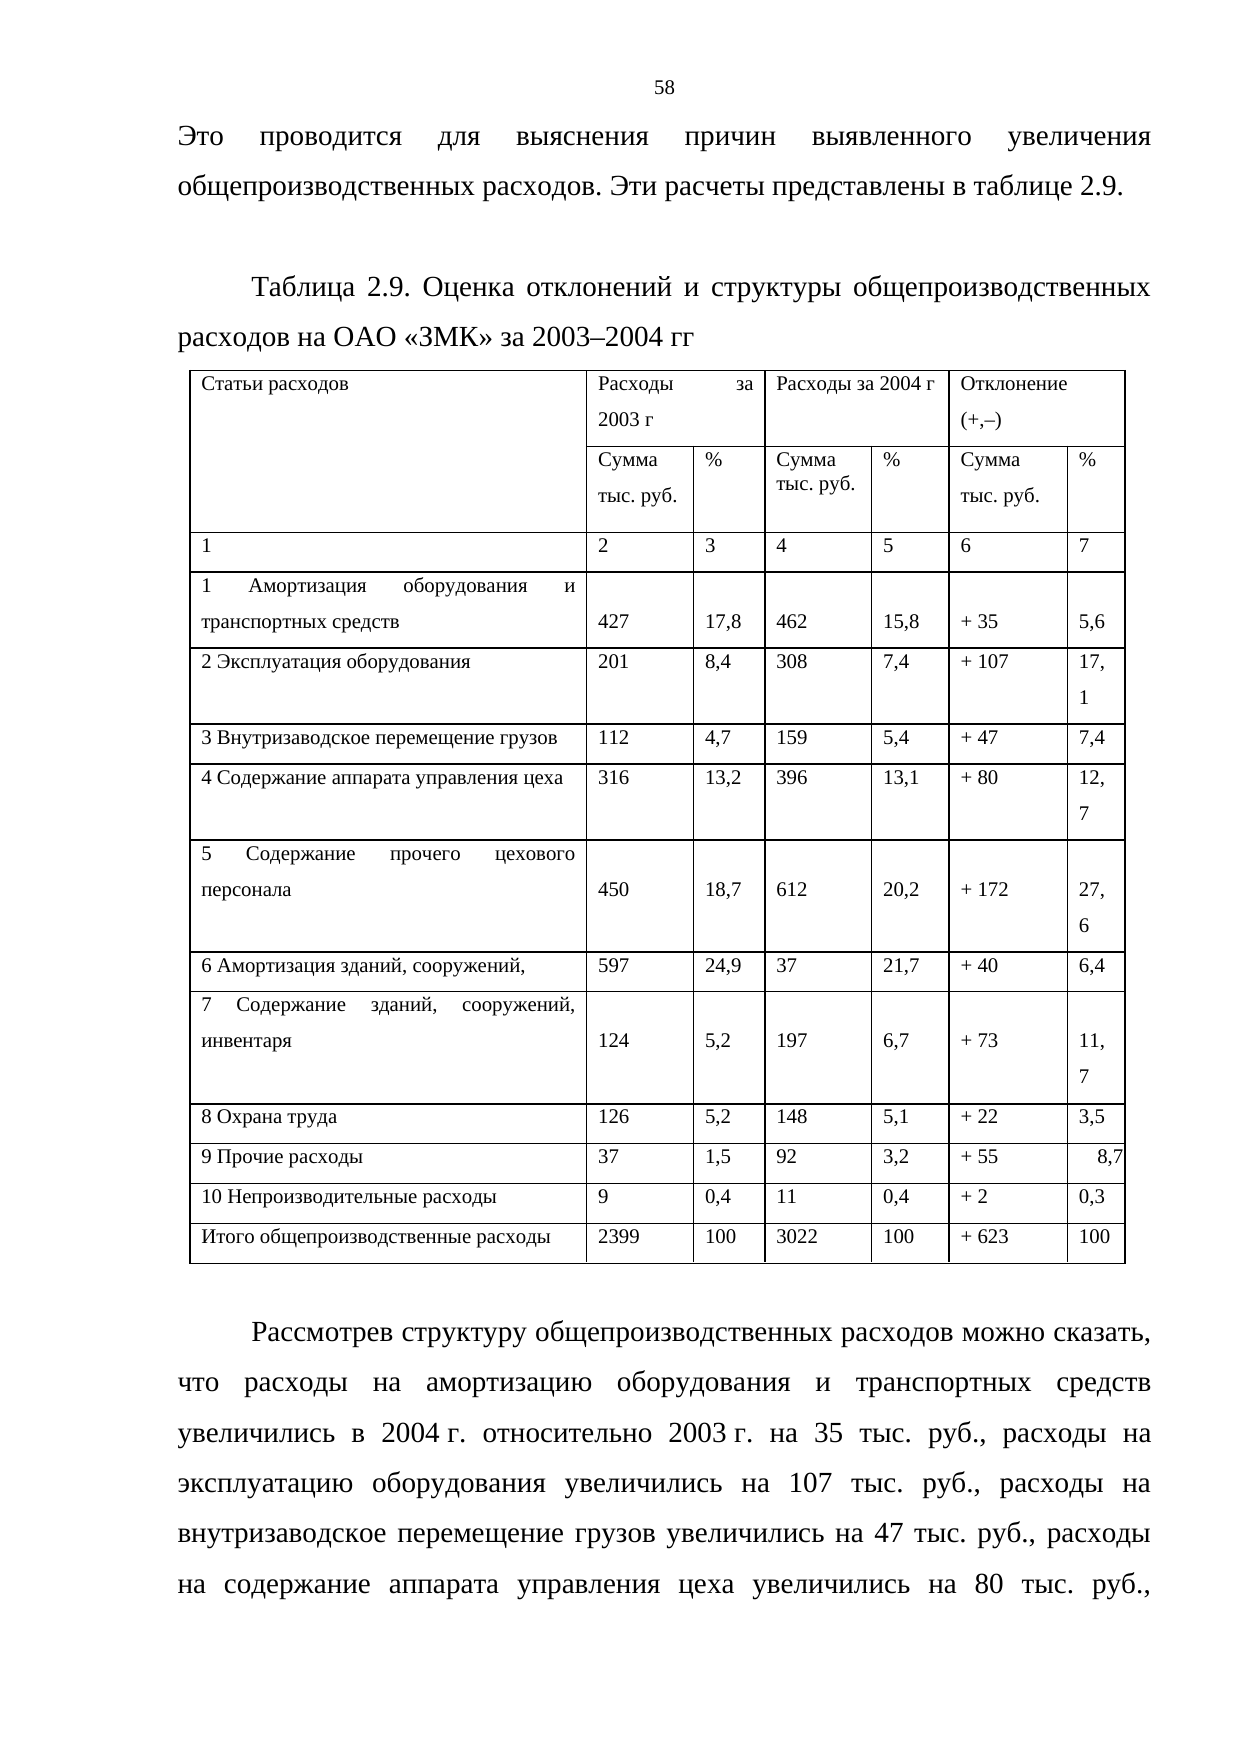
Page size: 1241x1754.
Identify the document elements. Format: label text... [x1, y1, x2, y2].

table_cell 1,5 [694, 1144, 764, 1183]
table_cell 12,7 [1068, 765, 1124, 839]
table_cell 100 [694, 1224, 764, 1262]
table_cell 37 [766, 953, 871, 991]
table_cell 462 [766, 573, 871, 647]
table_cell 7,4 [872, 649, 948, 723]
table_cell 316 [587, 765, 693, 839]
table_cell 197 [766, 992, 871, 1103]
table_cell 5,6 [1068, 573, 1124, 647]
table_cell 37 [587, 1144, 693, 1183]
table_cell 3 Внутризаводское перемещение грузов [191, 725, 586, 763]
table_cell + 623 [950, 1224, 1067, 1262]
table_cell 3,2 [872, 1144, 948, 1183]
table_cell 124 [587, 992, 693, 1103]
table_cell 0,3 [1068, 1184, 1124, 1222]
table_cell 396 [766, 765, 871, 839]
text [177, 118, 1152, 202]
table_cell 2 Эксплуатация оборудования [191, 649, 586, 723]
table_cell + 35 [950, 573, 1067, 647]
table_cell 112 [587, 725, 693, 763]
table_cell 21,7 [872, 953, 948, 991]
table_cell Сумма тыс. руб. [766, 447, 871, 531]
table_cell 18,7 [694, 841, 764, 951]
table_cell 100 [1068, 1224, 1124, 1262]
table_cell + 40 [950, 953, 1067, 991]
table_cell 9 Прочие расходы [191, 1144, 586, 1183]
table_cell 1 [191, 533, 586, 571]
table_cell 8,4 [694, 649, 764, 723]
table_cell 13,2 [694, 765, 764, 839]
table_cell 92 [766, 1144, 871, 1183]
table_cell 17,8 [694, 573, 764, 647]
table_cell + 80 [950, 765, 1067, 839]
table_cell 27,6 [1068, 841, 1124, 951]
table_cell 15,8 [872, 573, 948, 647]
table_cell 24,9 [694, 953, 764, 991]
table_cell % [1068, 447, 1124, 531]
table_header Статьи расходов [191, 371, 586, 531]
table_cell Сумма тыс. руб. [950, 447, 1067, 531]
table_cell 5 Содержание прочего цехового персонала [191, 841, 586, 951]
table_cell 7 [1068, 533, 1124, 571]
table_cell 308 [766, 649, 871, 723]
table_cell 0,4 [694, 1184, 764, 1222]
table_cell 11,7 [1068, 992, 1124, 1103]
table_cell 201 [587, 649, 693, 723]
table_cell 11 [766, 1184, 871, 1222]
table_header Расходы за 2003 г [587, 371, 764, 446]
table_cell 4 Содержание аппарата управления цеха [191, 765, 586, 839]
table_cell 450 [587, 841, 693, 951]
text Таблица 2.9. Оценка отклонений и структуры общепроизводственных расходов на ОАО «ЗМК» за 2003–2004 гг [177, 269, 1152, 353]
table_cell 6,7 [872, 992, 948, 1103]
table_cell 8,7 [1068, 1144, 1124, 1183]
table_cell 6,4 [1068, 953, 1124, 991]
table_cell 3,5 [1068, 1105, 1124, 1143]
table_cell 13,1 [872, 765, 948, 839]
table_cell + 2 [950, 1184, 1067, 1222]
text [177, 1314, 1152, 1599]
table_cell 7,4 [1068, 725, 1124, 763]
table_cell 427 [587, 573, 693, 647]
table_header Расходы за 2004 г [766, 371, 948, 446]
table_cell 5,4 [872, 725, 948, 763]
table_cell + 73 [950, 992, 1067, 1103]
table_cell 597 [587, 953, 693, 991]
table_cell % [872, 447, 948, 531]
table_cell + 55 [950, 1144, 1067, 1183]
table_cell 100 [872, 1224, 948, 1262]
table_cell Сумма тыс. руб. [587, 447, 693, 531]
table_cell 8 Охрана труда [191, 1105, 586, 1143]
table_cell 5,2 [694, 1105, 764, 1143]
table_cell 4 [766, 533, 871, 571]
table_cell Итого общепроизводственные расходы [191, 1224, 586, 1262]
table_cell 612 [766, 841, 871, 951]
table_cell 7 Содержание зданий, сооружений, инвентаря [191, 992, 586, 1103]
table_cell 6 Амортизация зданий, сооружений, [191, 953, 586, 991]
table_cell 2 [587, 533, 693, 571]
table_cell 126 [587, 1105, 693, 1143]
table_cell 5 [872, 533, 948, 571]
table_cell 10 Непроизводительные расходы [191, 1184, 586, 1222]
table_cell 3022 [766, 1224, 871, 1262]
table_cell 5,1 [872, 1105, 948, 1143]
table_cell 0,4 [872, 1184, 948, 1222]
table_cell 20,2 [872, 841, 948, 951]
table_cell 3 [694, 533, 764, 571]
table_cell 2399 [587, 1224, 693, 1262]
table_cell % [694, 447, 764, 531]
table_cell 9 [587, 1184, 693, 1222]
table_header Отклонение (+,–) [950, 371, 1124, 446]
table_cell 1 Амортизация оборудования и транспортных средств [191, 573, 586, 647]
table_cell + 22 [950, 1105, 1067, 1143]
table_cell + 47 [950, 725, 1067, 763]
table_cell 6 [950, 533, 1067, 571]
table_cell + 107 [950, 649, 1067, 723]
table_cell 148 [766, 1105, 871, 1143]
table_cell 4,7 [694, 725, 764, 763]
table_cell 159 [766, 725, 871, 763]
table_cell 17,1 [1068, 649, 1124, 723]
table_cell + 172 [950, 841, 1067, 951]
table_cell 5,2 [694, 992, 764, 1103]
